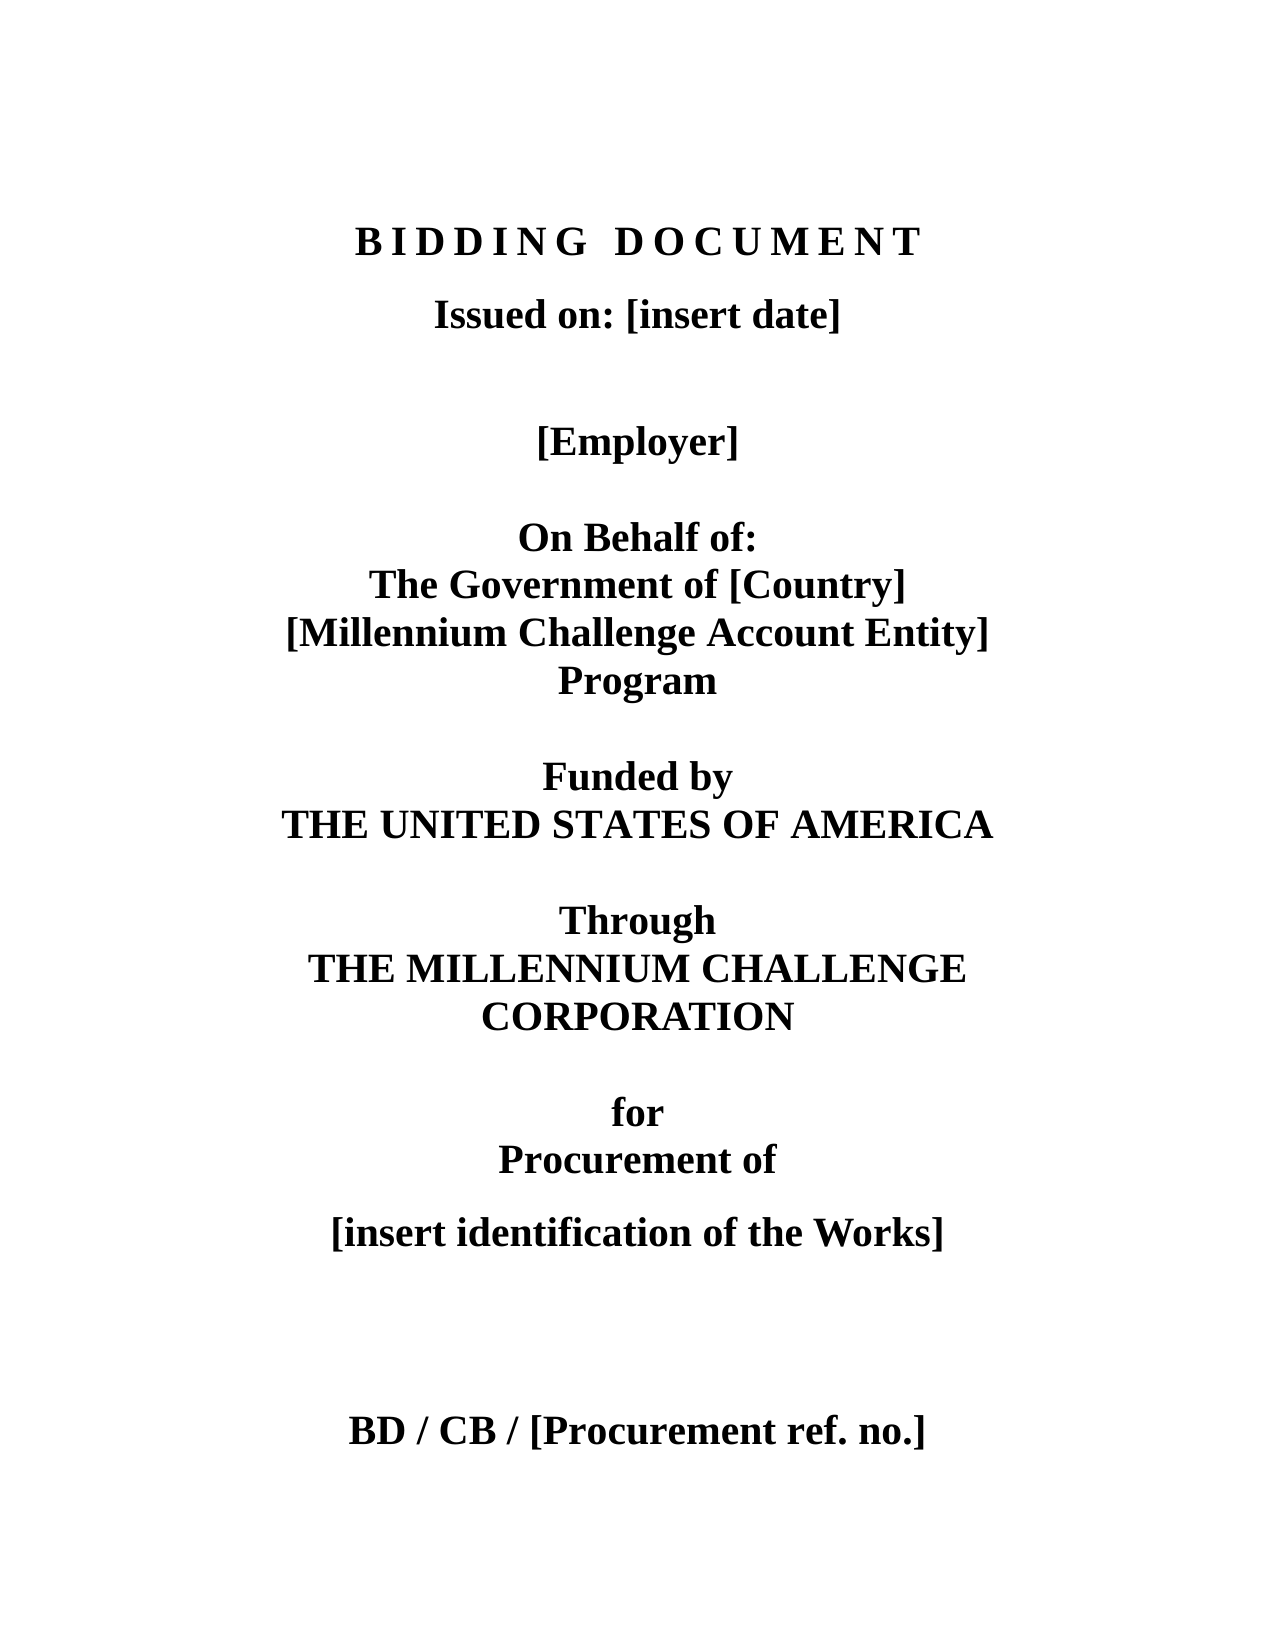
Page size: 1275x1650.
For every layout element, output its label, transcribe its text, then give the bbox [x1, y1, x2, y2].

text Program [150, 656, 1125, 704]
text Funded by [150, 752, 1125, 799]
text Procurement of [150, 1135, 1125, 1183]
text for [150, 1087, 1125, 1135]
text [Employer] [150, 416, 1125, 464]
text THE UNITED STATES OF AMERICA [150, 799, 1125, 847]
text BIDDING DOCUMENT [150, 216, 1125, 264]
text THE MILLENNIUM CHALLENGE CORPORATION [150, 943, 1125, 1039]
text [Millennium Challenge Account Entity] [150, 608, 1125, 656]
text Issued on: [insert date] [150, 289, 1125, 337]
text [insert identification of the Works] [150, 1208, 1125, 1256]
text BD / CB / [Procurement ref. no.] [150, 1406, 1125, 1454]
text On Behalf of: [150, 512, 1125, 560]
text The Government of [Country] [150, 560, 1125, 608]
text Through [150, 895, 1125, 943]
